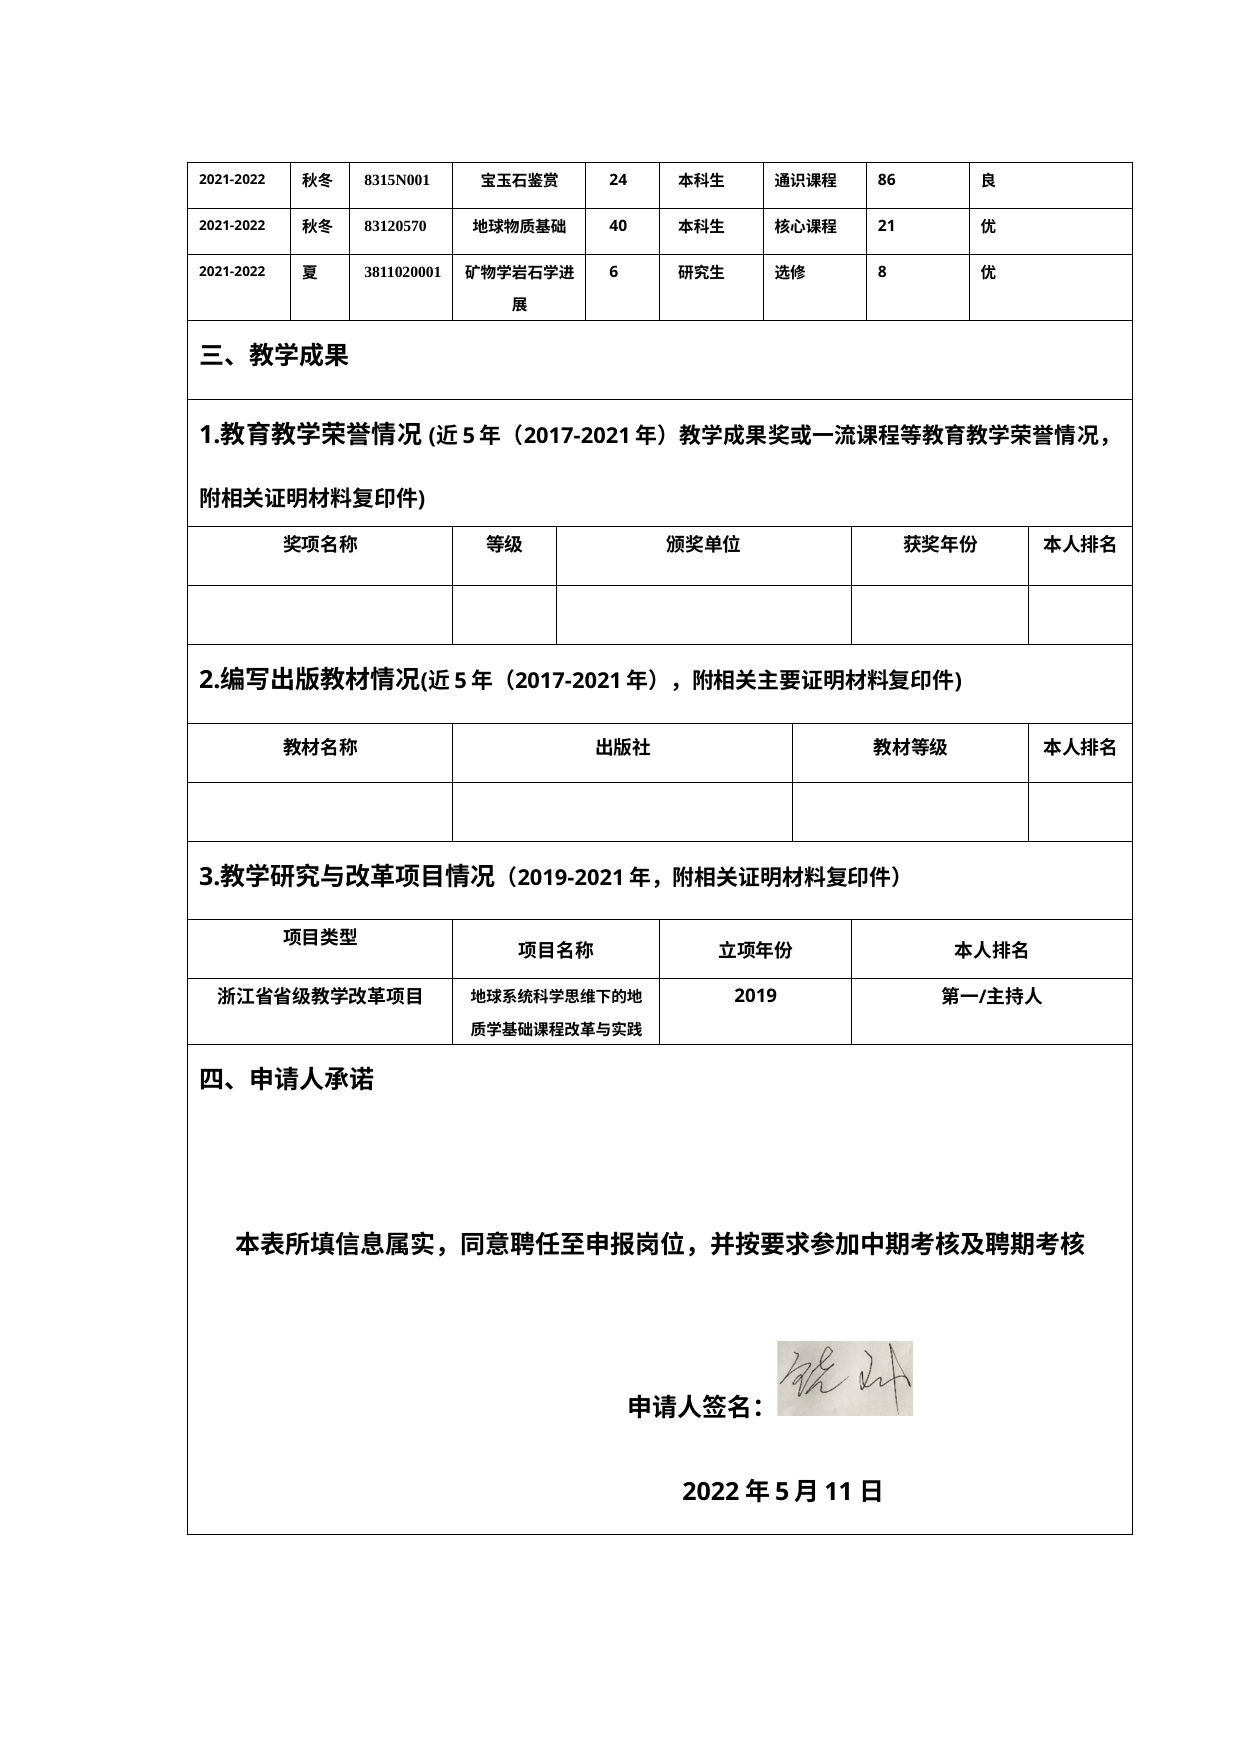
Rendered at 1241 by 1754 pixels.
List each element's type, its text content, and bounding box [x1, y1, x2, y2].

table_cell [1029, 586, 1132, 644]
table_cell 2019 [660, 979, 851, 1044]
table_cell 秋冬 [291, 163, 349, 208]
table_cell 良 [970, 163, 1132, 208]
table_cell [453, 783, 792, 841]
table_cell [793, 783, 1028, 841]
table_cell 本人排名 [1029, 527, 1132, 585]
table_cell 本科生 [660, 209, 763, 254]
table_cell 立项年份 [660, 920, 851, 978]
table_cell 40 [586, 209, 659, 254]
table_cell 教材名称 [188, 724, 452, 782]
table_cell 浙江省省级教学改革项目 [188, 979, 452, 1044]
table_cell 1.教育教学荣誉情况 (近5年（2017-2021年）教学成果奖或一流课程等教育教学荣誉情况，附相关证明材料复印件) [188, 400, 1132, 526]
table_cell [1029, 783, 1132, 841]
table_cell [852, 586, 1028, 644]
table_cell 6 [586, 255, 659, 320]
table_cell [453, 586, 556, 644]
table_cell 83120570 [350, 209, 452, 254]
table_cell 本人排名 [852, 920, 1132, 978]
table_cell 优 [970, 209, 1132, 254]
table_cell 优 [970, 255, 1132, 320]
table_cell 地球系统科学思维下的地质学基础课程改革与实践 [453, 979, 659, 1044]
table_cell 第一/主持人 [852, 979, 1132, 1044]
table_cell 2021-2022 [188, 163, 290, 208]
table_cell 2021-2022 [188, 255, 290, 320]
table_cell 选修 [764, 255, 866, 320]
table_cell 秋冬 [291, 209, 349, 254]
table_cell [188, 586, 452, 644]
picture [777, 1341, 914, 1416]
table_cell 矿物学岩石学进展 [453, 255, 585, 320]
table_cell 2021-2022 [188, 209, 290, 254]
table_cell 8 [867, 255, 969, 320]
table_cell 宝玉石鉴赏 [453, 163, 585, 208]
table_cell 三、教学成果 [188, 321, 1132, 399]
table_cell 3811020001 [350, 255, 452, 320]
table_cell 四、申请人承诺 本表所填信息属实，同意聘任至申报岗位，并按要求参加中期考核及聘期考核 申请人签名： 2022年5月11 日 [188, 1045, 1132, 1534]
table_cell [557, 586, 851, 644]
table_cell 本人排名 [1029, 724, 1132, 782]
table_cell 2.编写出版教材情况(近5年（2017-2021年），附相关主要证明材料复印件) [188, 645, 1132, 723]
table_cell 86 [867, 163, 969, 208]
table_cell 出版社 [453, 724, 792, 782]
table_cell 核心课程 [764, 209, 866, 254]
table_cell 颁奖单位 [557, 527, 851, 585]
table_cell 通识课程 [764, 163, 866, 208]
table_cell 3.教学研究与改革项目情况（2019-2021年，附相关证明材料复印件） [188, 842, 1132, 919]
table_cell 获奖年份 [852, 527, 1028, 585]
table_cell 地球物质基础 [453, 209, 585, 254]
table_cell 24 [586, 163, 659, 208]
table_cell 教材等级 [793, 724, 1028, 782]
table_cell 等级 [453, 527, 556, 585]
table_cell 奖项名称 [188, 527, 452, 585]
table_cell [188, 783, 452, 841]
table_cell 本科生 [660, 163, 763, 208]
table_cell 研究生 [660, 255, 763, 320]
table_cell 项目名称 [453, 920, 659, 978]
table_cell 21 [867, 209, 969, 254]
table_cell 项目类型 [188, 920, 452, 978]
table_cell 夏 [291, 255, 349, 320]
table_cell 8315N001 [350, 163, 452, 208]
